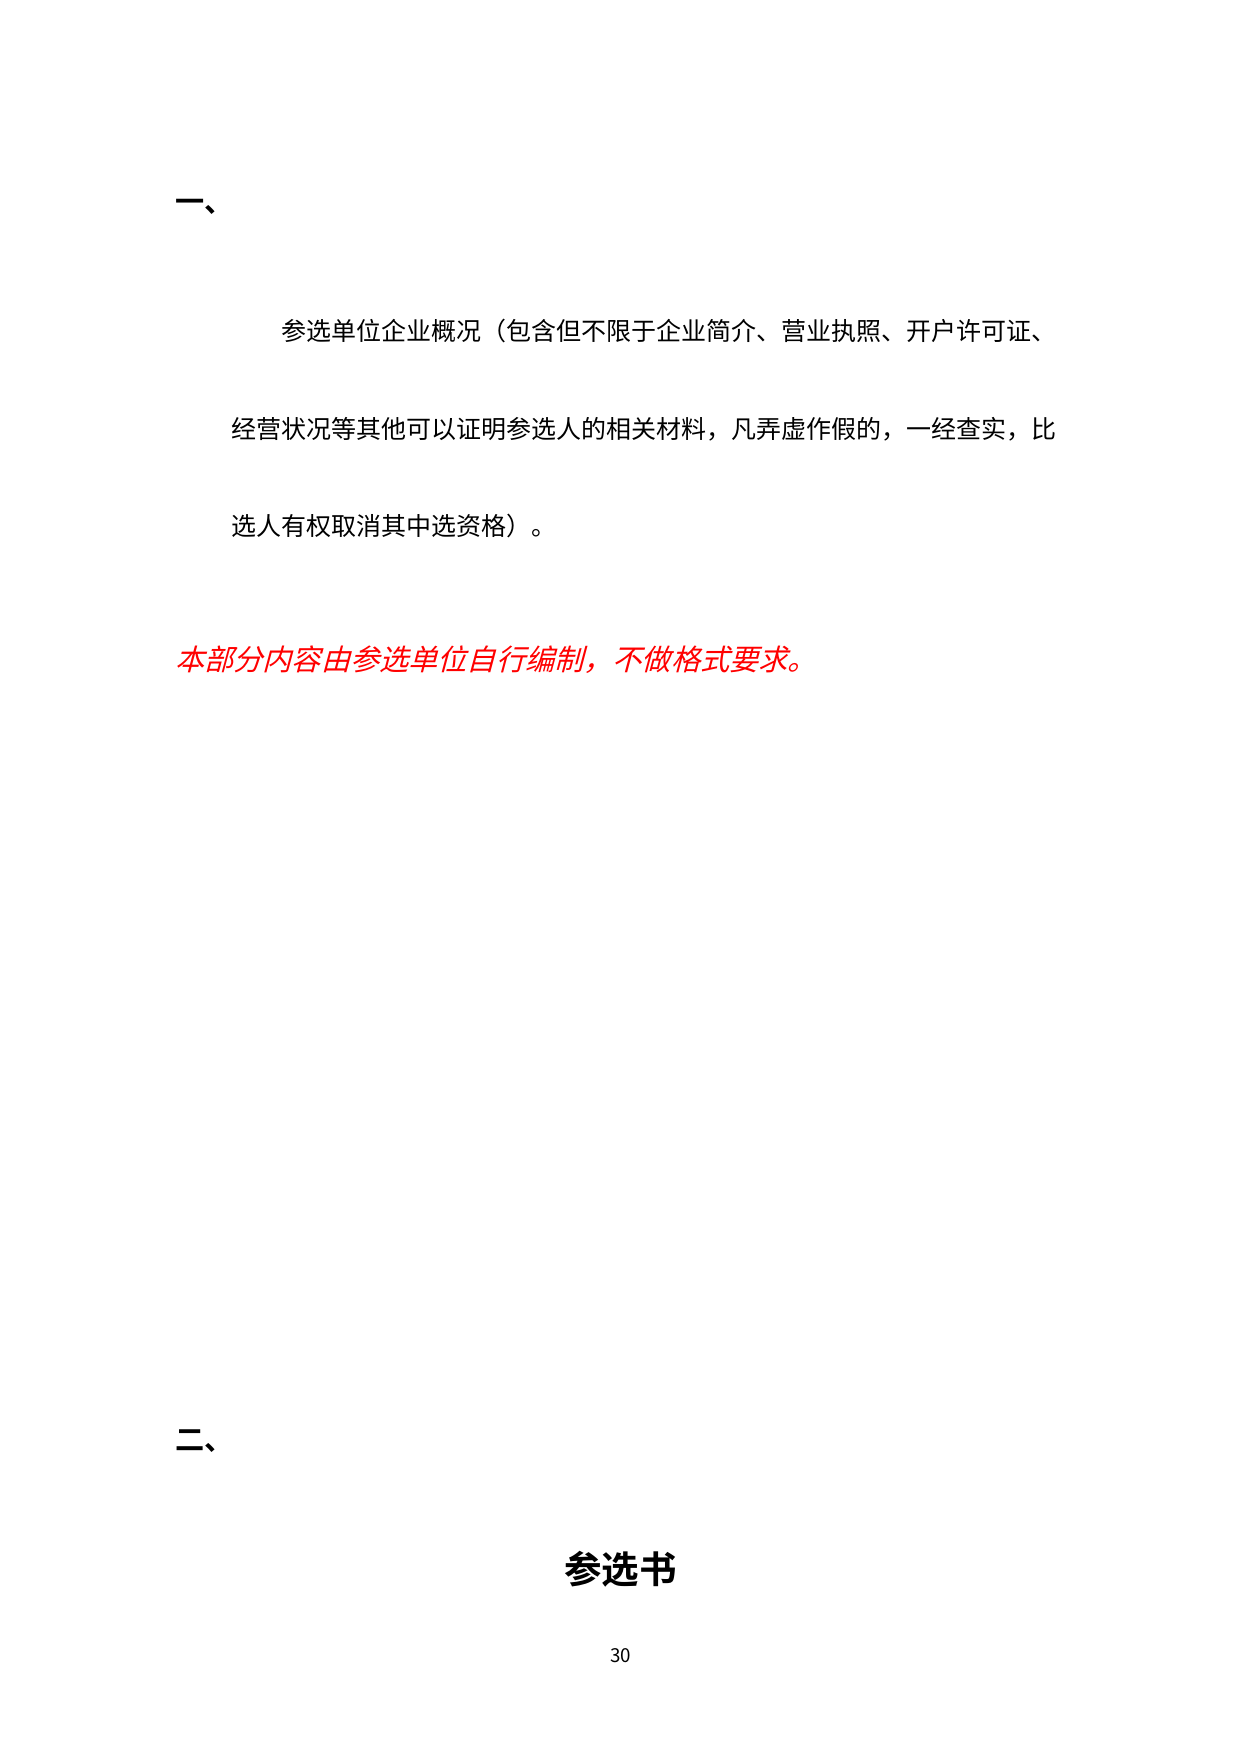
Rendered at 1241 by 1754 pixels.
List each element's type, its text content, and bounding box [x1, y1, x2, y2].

text 本部分内容由参选单位自行编制，不做格式要求。 [175, 625, 1065, 690]
text 二、 [175, 1405, 1065, 1470]
text 一、 [175, 167, 1065, 232]
text 参选单位企业概况（包含但不限于企业简介、营业执照、开户许可证、经营状况等其他可以证明参选人的相关材料，凡弄虚作假的，一经查实，比选人有权取消其中选资格）。 [231, 297, 1065, 557]
text 参选书 [175, 1535, 1065, 1600]
